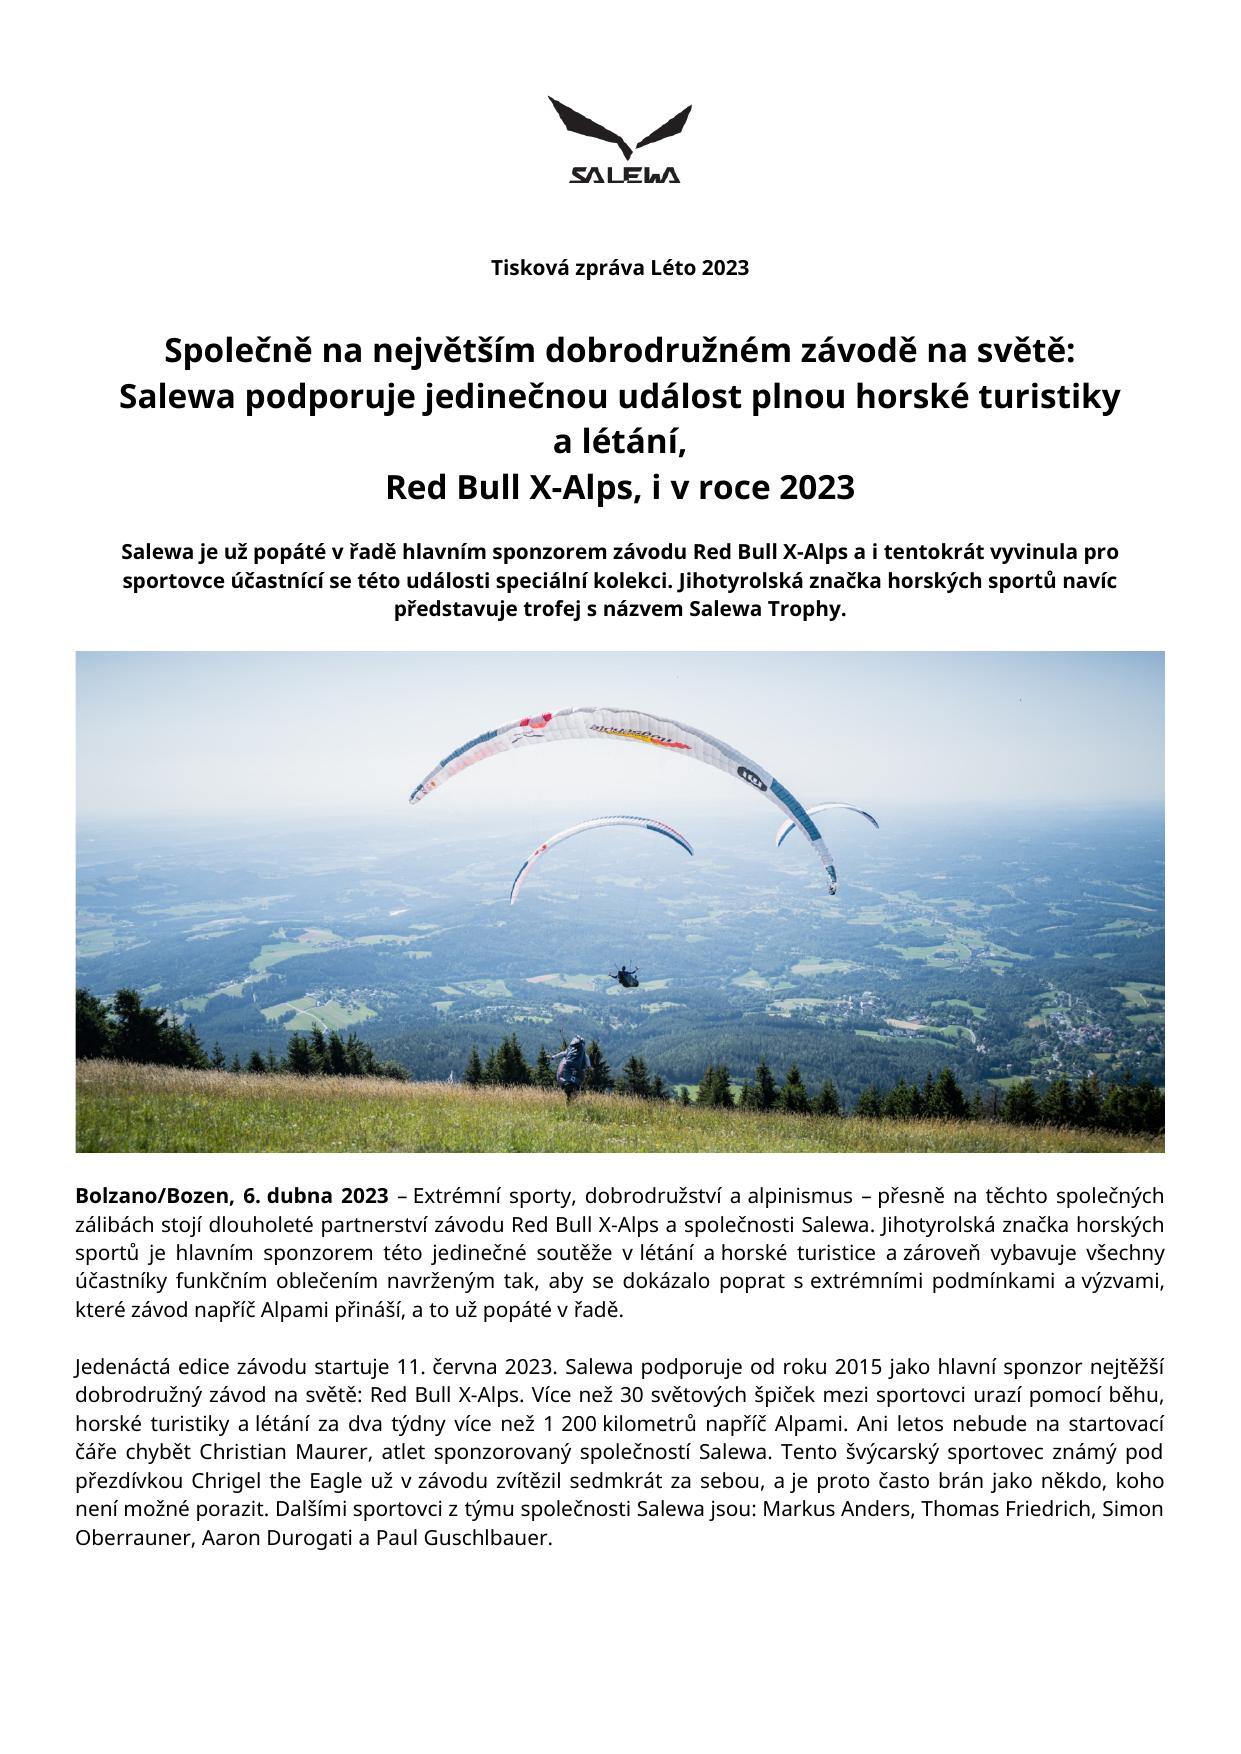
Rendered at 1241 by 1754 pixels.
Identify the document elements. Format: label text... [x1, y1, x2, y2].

text Společně na největším dobrodružném závodě na světě: [75, 327, 1165, 373]
text Bolzano/Bozen, 6. dubna 2023 – Extrémní sporty, dobrodružství a alpinismus – přesně na těchto společných zálibách stojí dlouholeté partnerství závodu Red Bull X-Alps a společnosti Salewa. Jihotyrolská značka horských sportů je hlavním sponzorem této jedinečné soutěže v létání a horské turistice a zároveň vybavuje všechny účastníky funkčním oblečením navrženým tak, aby se dokázalo poprat s extrémními podmínkami a výzvami, které závod napříč Alpami přináší, a to už popáté v řadě. [75, 1181, 1165, 1323]
text Salewa podporuje jedinečnou událost plnou horské turistiky a létání, [75, 373, 1165, 463]
text Jedenáctá edice závodu startuje 11. června 2023. Salewa podporuje od roku 2015 jako hlavní sponzor nejtěžší dobrodružný závod na světě: Red Bull X-Alps. Více než 30 světových špiček mezi sportovci urazí pomocí běhu, horské turistiky a létání za dva týdny více než 1 200 kilometrů napříč Alpami. Ani letos nebude na startovací čáře chybět Christian Maurer, atlet sponzorovaný společností Salewa. Tento švýcarský sportovec známý pod přezdívkou Chrigel the Eagle už v závodu zvítězil sedmkrát za sebou, a je proto často brán jako někdo, koho není možné porazit. Dalšími sportovci z týmu společnosti Salewa jsou: Markus Anders, Thomas Friedrich, Simon Oberrauner, Aaron Durogati a Paul Guschlbauer. [75, 1352, 1165, 1551]
text Salewa je už popáté v řadě hlavním sponzorem závodu Red Bull X-Alps a i tentokrát vyvinula pro sportovce účastnící se této události speciální kolekci. Jihotyrolská značka horských sportů navíc představuje trofej s názvem Salewa Trophy. [75, 537, 1165, 623]
text Tisková zpráva Léto 2023 [75, 253, 1165, 282]
picture [75, 651, 1165, 1153]
text Red Bull X-Alps, i v roce 2023 [75, 463, 1165, 509]
